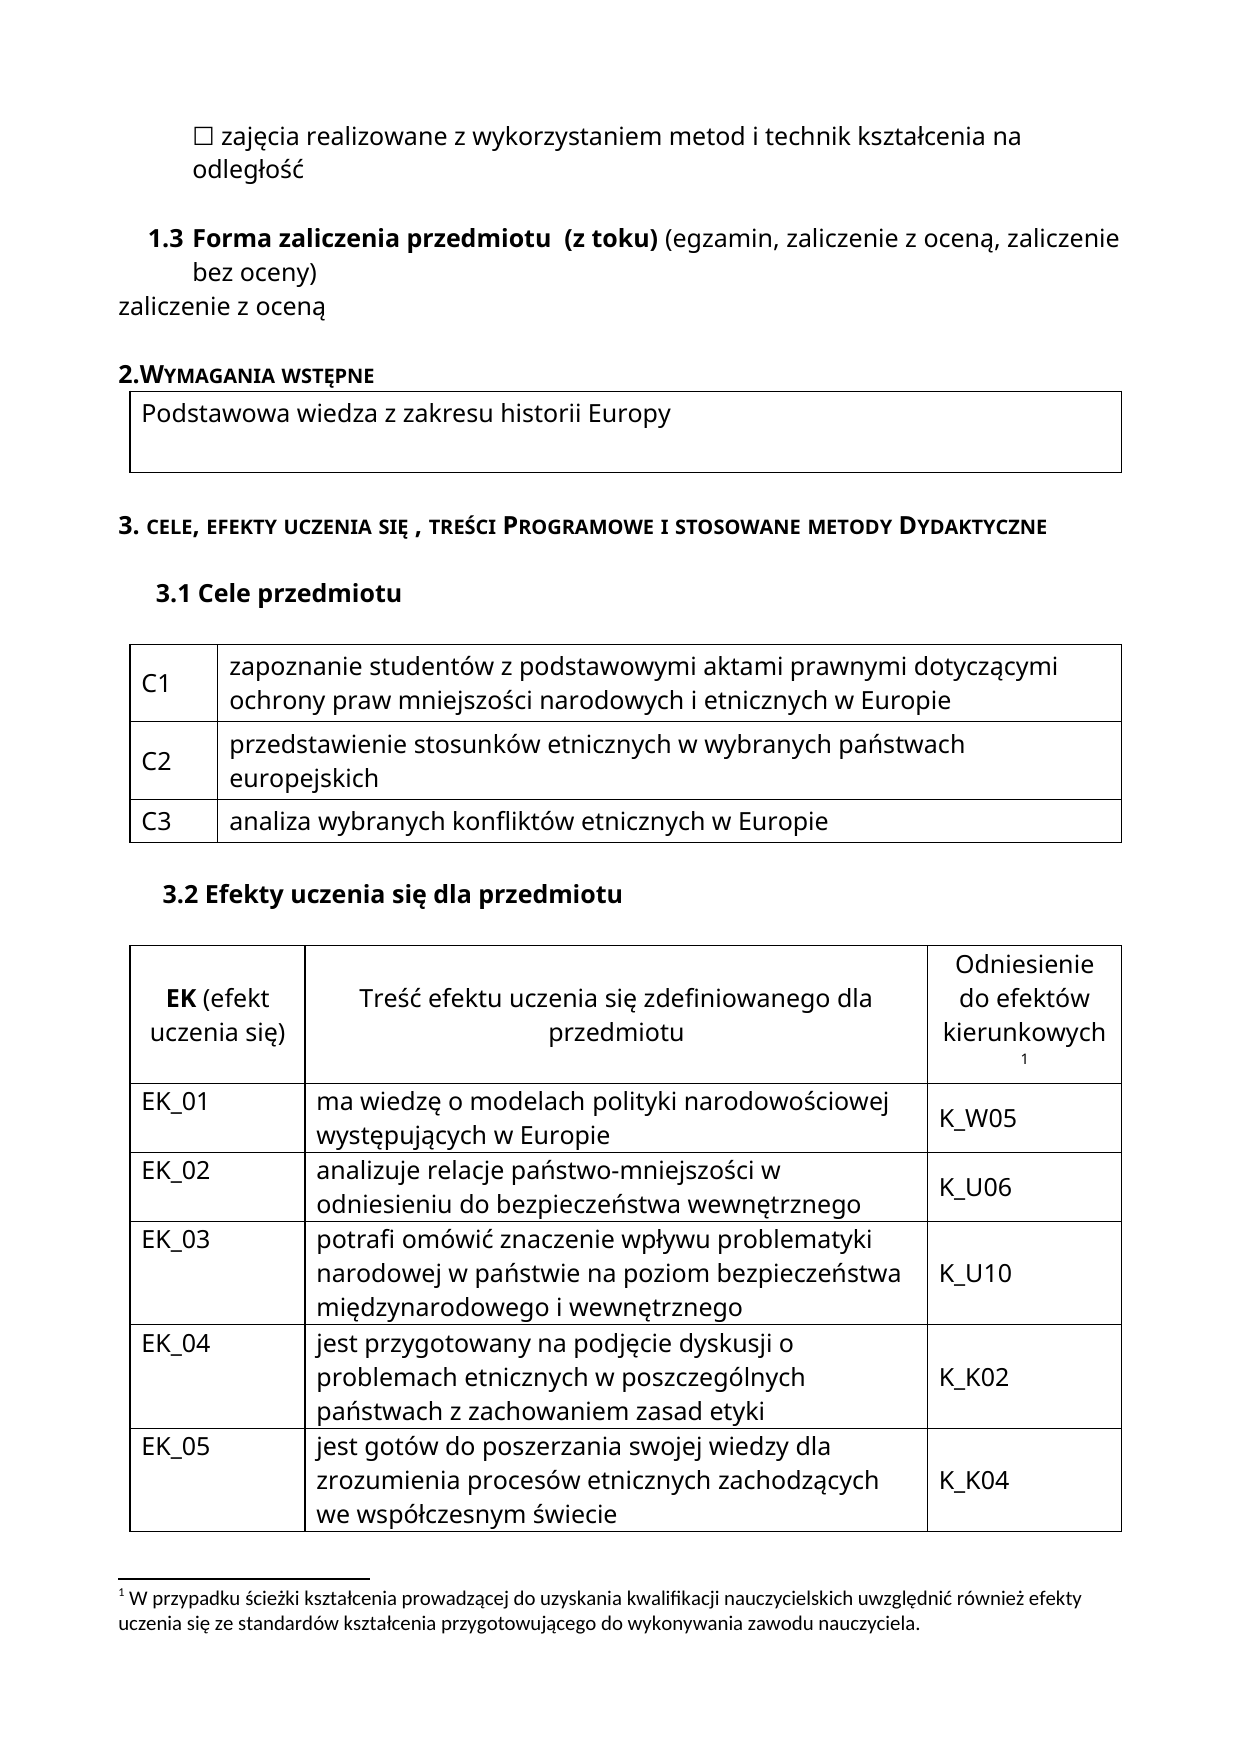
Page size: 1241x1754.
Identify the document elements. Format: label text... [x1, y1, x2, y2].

table_cell jest przygotowany na podjęcie dyskusji o problemach etnicznych w poszczególnych państwach z zachowaniem zasad etyki [306, 1325, 927, 1427]
table_cell K_K04 [928, 1429, 1121, 1531]
text 3.2 Efekty uczenia się dla przedmiotu [162, 877, 1122, 911]
table_cell przedstawienie stosunków etnicznych w wybranych państwach europejskich [218, 722, 1121, 799]
table_cell K_K02 [928, 1325, 1121, 1427]
table_header zapoznanie studentów z podstawowymi aktami prawnymi dotyczącymi ochrony praw mniejszości narodowych i etnicznych w Europie [218, 645, 1121, 721]
table_cell C3 [131, 800, 217, 842]
table_cell EK_02 [131, 1153, 304, 1221]
table_cell analizuje relacje państwo-mniejszości w odniesieniu do bezpieczeństwa wewnętrznego [306, 1153, 927, 1221]
text 3.1 Cele przedmiotu [156, 576, 1122, 609]
table_header Treść efektu uczenia się zdefiniowanego dla przedmiotu [306, 946, 927, 1083]
table_cell C2 [131, 722, 217, 799]
table_header C1 [131, 645, 217, 721]
text zaliczenie z oceną [118, 288, 1122, 322]
table_cell EK_01 [131, 1084, 304, 1152]
table_header Odniesienie do efektów kierunkowych [928, 946, 1121, 1083]
text 3. cele, efekty uczenia się , treści Programowe i stosowane metody Dydaktyczne [118, 507, 1122, 541]
table_cell K_U06 [928, 1153, 1121, 1221]
table_cell K_W05 [928, 1084, 1121, 1152]
table_cell EK_05 [131, 1429, 304, 1531]
text ☐ zajęcia realizowane z wykorzystaniem metod i technik kształcenia na odległość [192, 118, 1122, 186]
table_cell ma wiedzę o modelach polityki narodowościowej występujących w Europie [306, 1084, 927, 1152]
table_cell EK_04 [131, 1325, 304, 1427]
table_cell EK_03 [131, 1222, 304, 1324]
table_cell K_U10 [928, 1222, 1121, 1324]
table_cell jest gotów do poszerzania swojej wiedzy dla zrozumienia procesów etnicznych zachodzących we współczesnym świecie [306, 1429, 927, 1531]
table_header Podstawowa wiedza z zakresu historii Europy [131, 392, 1121, 472]
table_cell analiza wybranych konfliktów etnicznych w Europie [218, 800, 1121, 842]
text 1.3 Forma zaliczenia przedmiotu (z toku) (egzamin, zaliczenie z oceną, zaliczenie bez oceny) [148, 220, 1122, 288]
table_cell potrafi omówić znaczenie wpływu problematyki narodowej w państwie na poziom bezpieczeństwa międzynarodowego i wewnętrznego [306, 1222, 927, 1324]
text 2.Wymagania wstępne [118, 357, 1122, 391]
table_header EK (efekt uczenia się) [131, 946, 304, 1083]
